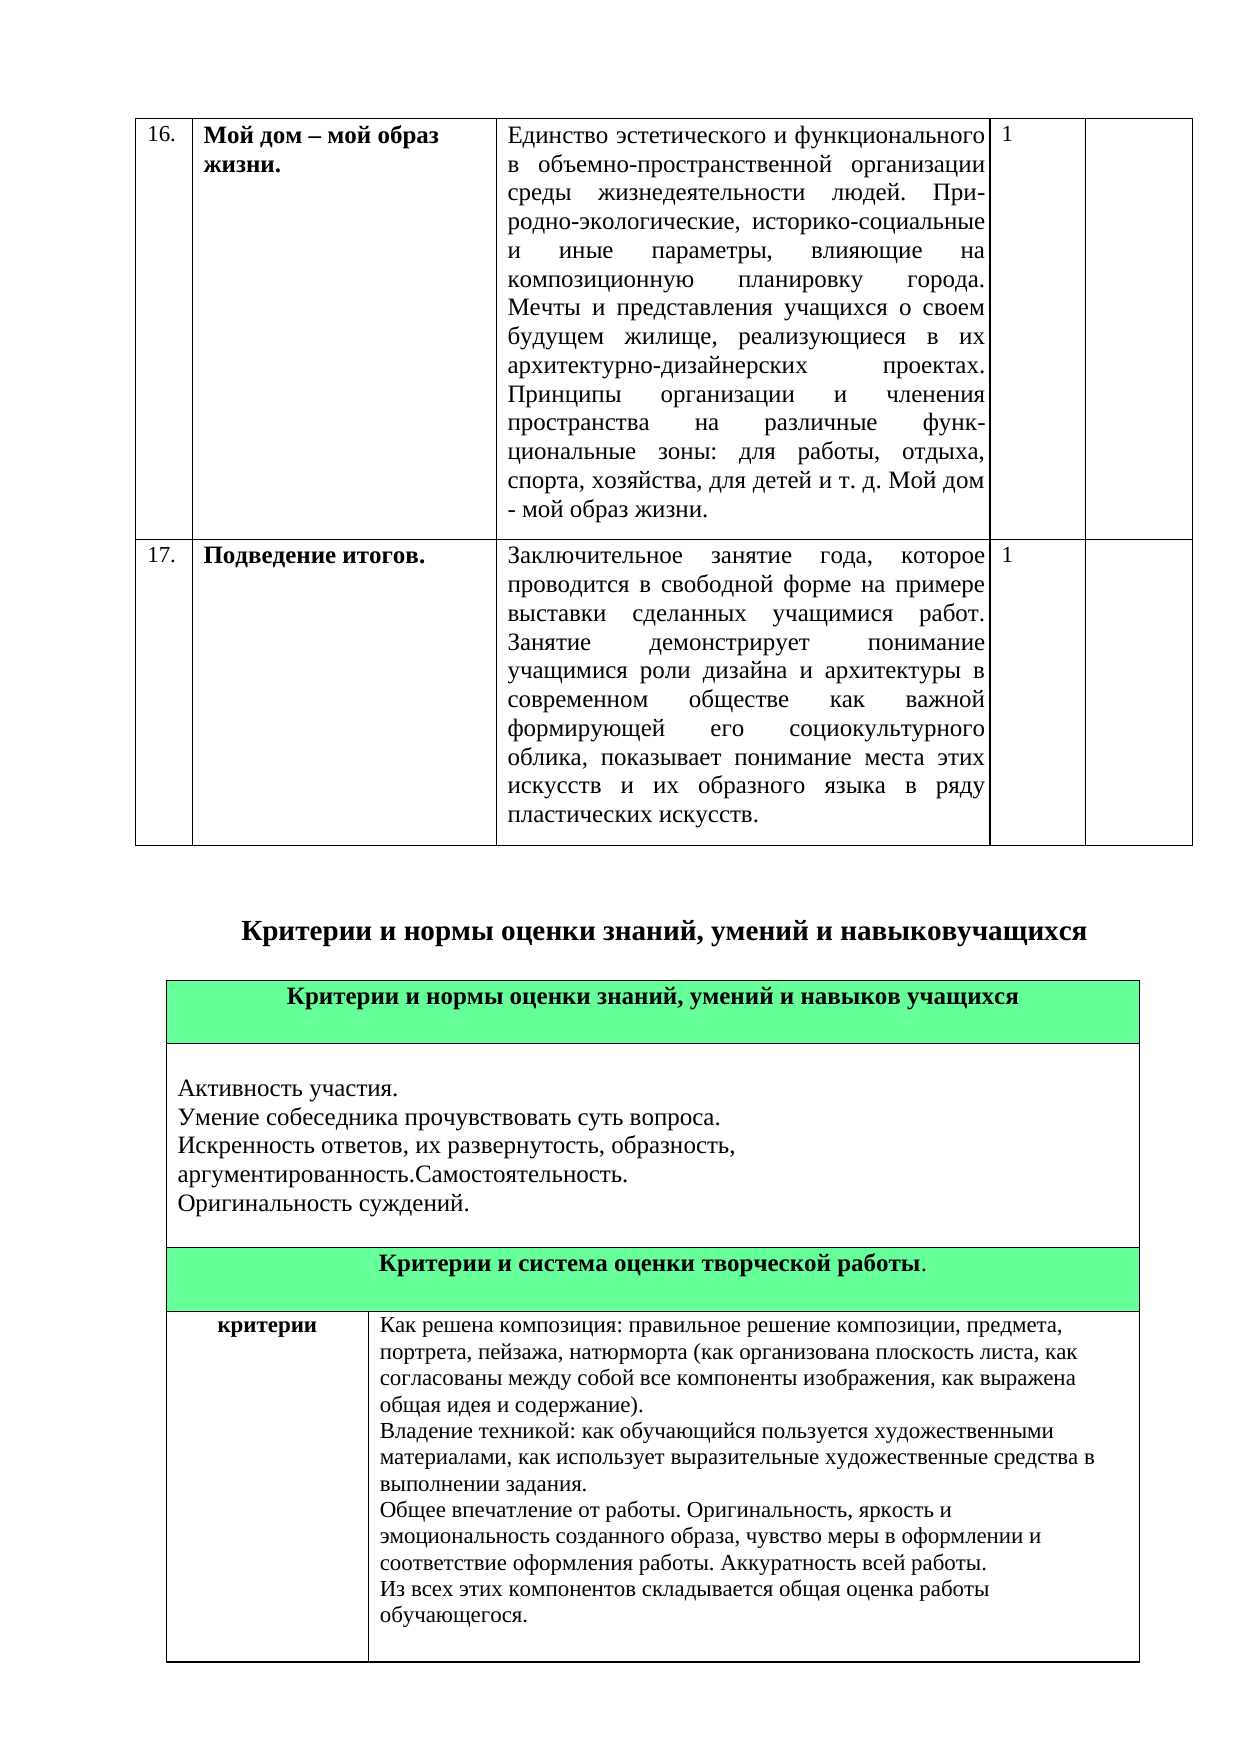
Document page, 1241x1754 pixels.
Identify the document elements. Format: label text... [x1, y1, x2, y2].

table_header Критерии и нормы оценки знаний, умений и навыков учащихся [167, 981, 1139, 1043]
table_cell критерии [167, 1312, 368, 1661]
text Критерии и нормы оценки знаний, умений и навыковучащихся [177, 913, 1152, 946]
table_cell Как решена композиция: правильное решение композиции, предмета, портрета, пейзажа, натюрморта (как организована плоскость листа, как согласованы между собой все компоненты изображения, как выражена общая идея и содержание). Владение техникой: как обучающийся пользуется художественными материалами, как использует выразительные художественные средства в выполнении задания. Общее впечатление от работы. Оригинальность, яркость и эмоциональность созданного образа, чувство меры в оформлении и соответствие оформления работы. Аккуратность всей работы. Из всех этих компонентов складывается общая оценка работы обучающегося. [369, 1312, 1139, 1661]
table_cell Мой дом – мой образ жизни. [193, 119, 496, 539]
table_cell Критерии и система оценки творческой работы. [167, 1248, 1139, 1311]
table_cell Подведение итогов. [193, 540, 496, 844]
table_cell 1 [991, 540, 1085, 844]
table_cell Активность участия. Умение собеседника прочувствовать суть вопроса. Искренность ответов, их развернутость, образность, аргументированность.Самостоятельность. Оригинальность суждений. [167, 1044, 1139, 1247]
table_cell 16. [136, 119, 192, 539]
table_cell 1 [991, 119, 1085, 539]
table_cell Единство эстетического и функционального в объемно-пространственной организации среды жизнедеятельности людей. Природно-экологические, историко-социальные и иные параметры, влияющие на композиционную планировку города. Мечты и представления учащихся о своем будущем жилище, реализующиеся в их архитектурно-дизайнерских проектах. Принципы организации и членения пространства на различные функциональные зоны: для работы, отдыха, спорта, хозяйства, для детей и т. д. Мой дом - мой образ жизни. [497, 119, 989, 539]
table_cell Заключительное занятие года, которое проводится в свободной форме на примере выставки сделанных учащимися работ. Занятие демонстрирует понимание учащимися роли дизайна и архитектуры в современном обществе как важной формирующей его социокультурного облика, показывает понимание места этих искусств и их образного языка в ряду пластических искусств. [497, 540, 989, 844]
table_cell [1086, 540, 1192, 844]
table_cell 17. [136, 540, 192, 844]
table_cell [1086, 119, 1192, 539]
